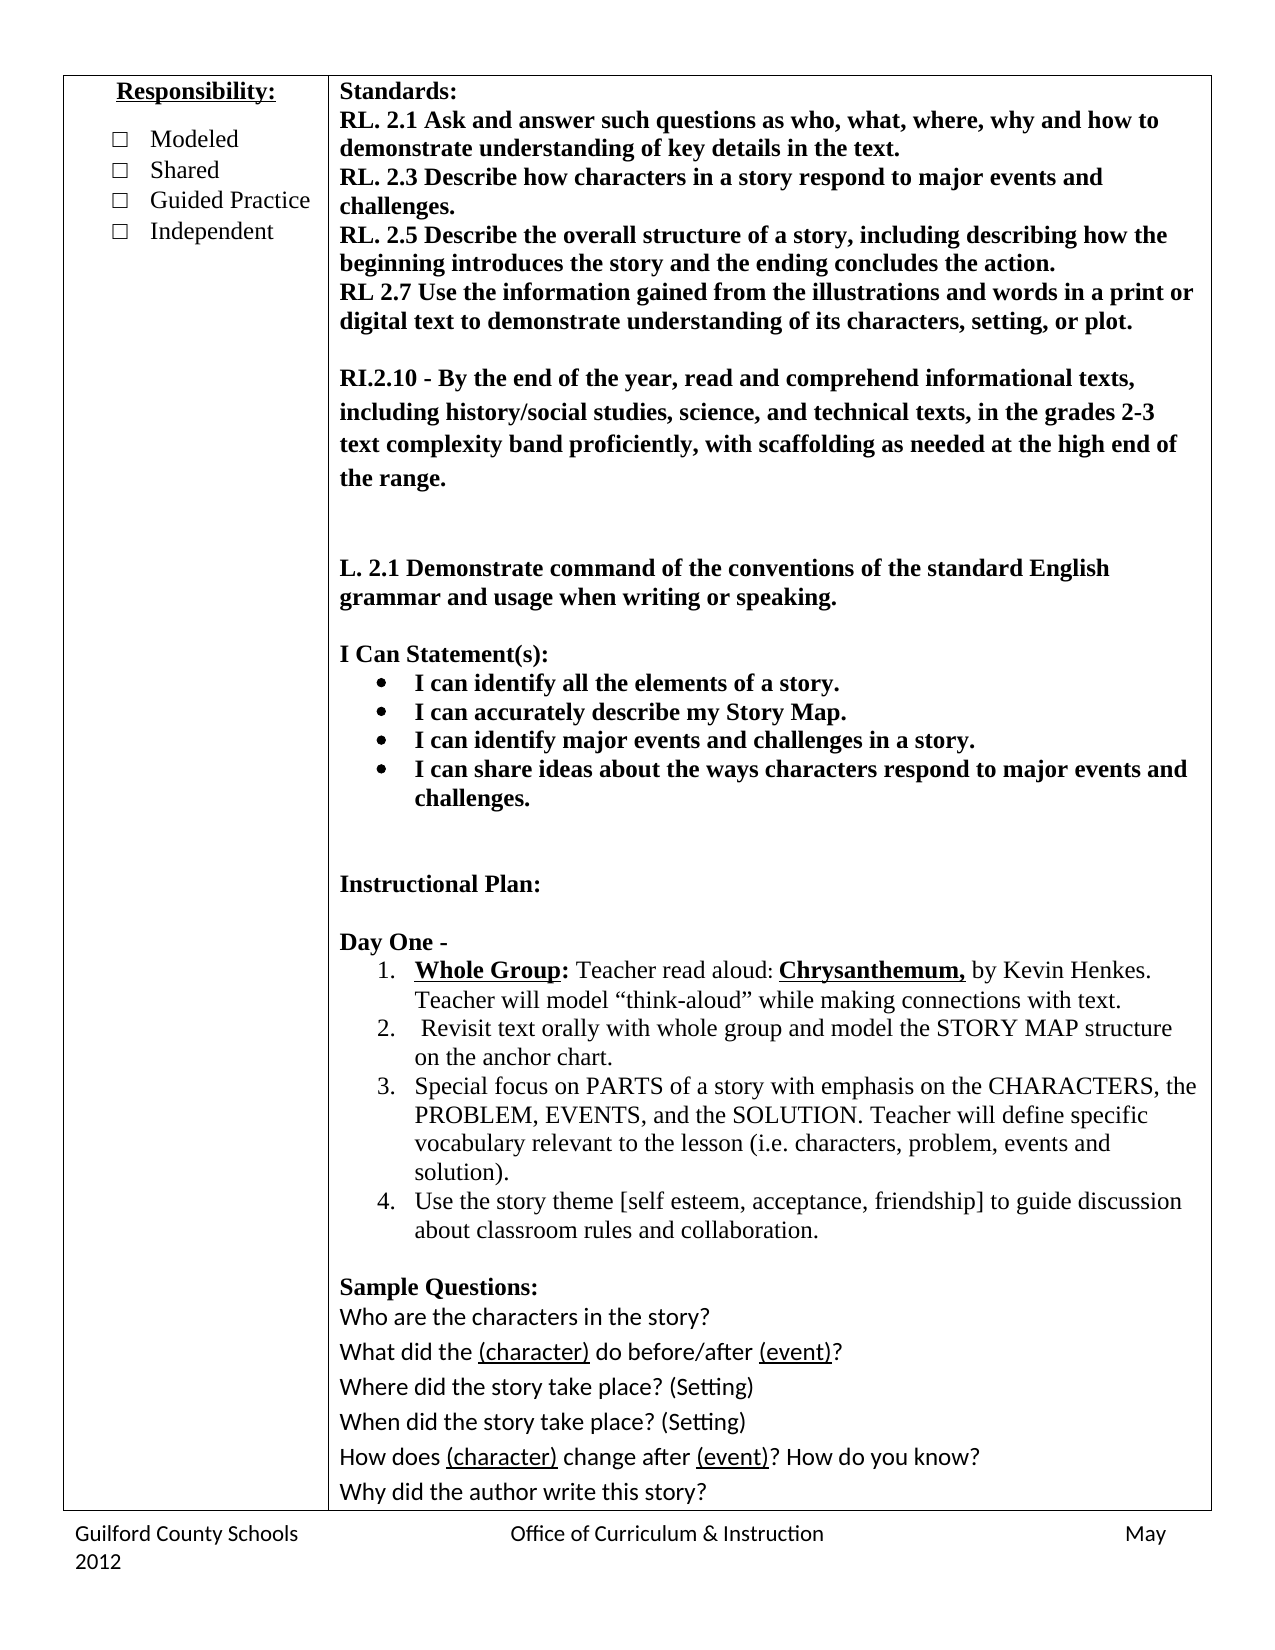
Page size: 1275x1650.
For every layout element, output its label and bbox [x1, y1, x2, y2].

table_cell [329, 76, 1211, 1510]
table_cell [64, 76, 328, 1510]
